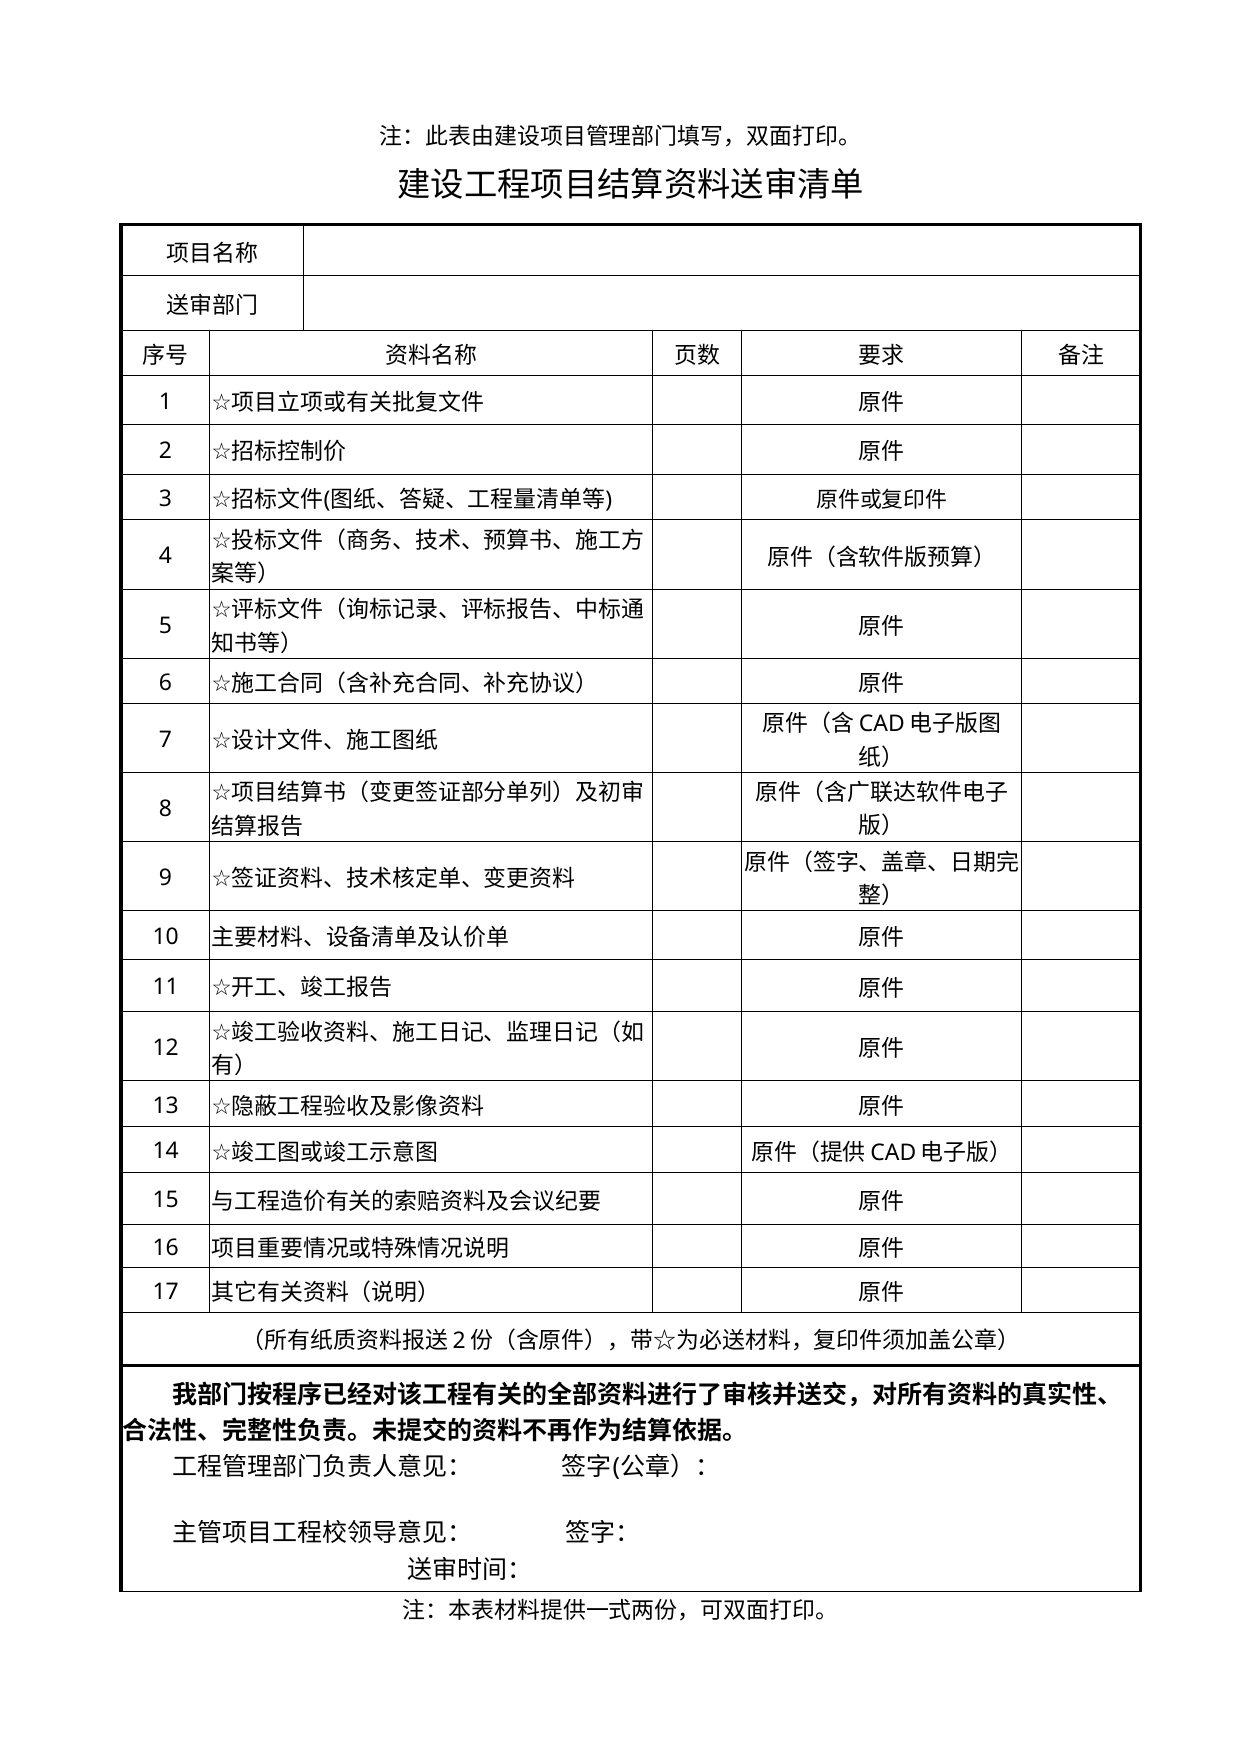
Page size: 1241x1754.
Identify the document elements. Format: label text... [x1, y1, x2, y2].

table_cell 10 [123, 911, 209, 958]
table_cell ☆签证资料、技术核定单、变更资料 [210, 842, 652, 910]
table_cell 原件 [742, 1012, 1021, 1080]
table_cell ☆隐蔽工程验收及影像资料 [210, 1081, 652, 1126]
table_cell [653, 376, 741, 424]
table_cell ☆投标文件（商务、技术、预算书、施工方案等） [210, 520, 652, 588]
table_cell [653, 704, 741, 772]
table_cell 14 [123, 1127, 209, 1172]
table_cell 13 [123, 1081, 209, 1126]
table_cell ☆开工、竣工报告 [210, 960, 652, 1011]
table_cell ☆项目结算书（变更签证部分单列）及初审结算报告 [210, 773, 652, 841]
table_cell 主要材料、设备清单及认价单 [210, 911, 652, 958]
table_cell 原件 [742, 659, 1021, 702]
table_cell [1022, 704, 1139, 772]
table_cell [653, 1012, 741, 1080]
table_cell ☆设计文件、施工图纸 [210, 704, 652, 772]
table_cell [1022, 1225, 1139, 1267]
table_cell ☆竣工验收资料、施工日记、监理日记（如有） [210, 1012, 652, 1080]
table_cell [653, 1268, 741, 1312]
table_cell 原件 [742, 1173, 1021, 1224]
table_cell [1022, 376, 1139, 424]
table_cell 备注 [1022, 331, 1139, 375]
table_cell 16 [123, 1225, 209, 1267]
table_cell 项目名称 [123, 226, 303, 275]
table_cell 原件 [742, 590, 1021, 658]
table_cell [1022, 1268, 1139, 1312]
text 注：此表由建设项目管理部门填写，双面打印。 [130, 118, 1110, 151]
table_cell [1022, 520, 1139, 588]
table_cell [653, 1225, 741, 1267]
table_cell 6 [123, 659, 209, 702]
table_cell 8 [123, 773, 209, 841]
table_cell 原件或复印件 [742, 475, 1021, 519]
text 注：本表材料提供一式两份，可双面打印。 [130, 1592, 1110, 1626]
table_cell [1022, 911, 1139, 958]
table_cell [1022, 960, 1139, 1011]
table_cell ☆项目立项或有关批复文件 [210, 376, 652, 424]
table_cell [1022, 773, 1139, 841]
table_cell 1 [123, 376, 209, 424]
table_cell [653, 911, 741, 958]
table_cell [1022, 1081, 1139, 1126]
table_cell 原件 [742, 911, 1021, 958]
table_cell [653, 1173, 741, 1224]
table_cell ☆施工合同（含补充合同、补充协议） [210, 659, 652, 702]
table_cell ☆评标文件（询标记录、评标报告、中标通知书等） [210, 590, 652, 658]
table_cell 原件 [742, 1268, 1021, 1312]
table_cell 原件（签字、盖章、日期完整） [742, 842, 1021, 910]
table_cell 要求 [742, 331, 1021, 375]
table_cell 项目重要情况或特殊情况说明 [210, 1225, 652, 1267]
table_cell [653, 960, 741, 1011]
table_cell [653, 773, 741, 841]
table_cell 12 [123, 1012, 209, 1080]
table_cell [653, 1081, 741, 1126]
table_cell 与工程造价有关的索赔资料及会议纪要 [210, 1173, 652, 1224]
table_cell [1022, 659, 1139, 702]
table_header 建设工程项目结算资料送审清单 [121, 153, 1140, 223]
table_cell [1022, 842, 1139, 910]
table_cell [1022, 1127, 1139, 1172]
table_cell [653, 590, 741, 658]
table_cell 3 [123, 475, 209, 519]
table_cell 送审部门 [123, 276, 303, 329]
table_cell [653, 842, 741, 910]
table_cell [1022, 475, 1139, 519]
table_cell [653, 520, 741, 588]
table_cell 原件 [742, 1225, 1021, 1267]
table_cell 原件 [742, 960, 1021, 1011]
table_cell 原件（含CAD电子版图纸） [742, 704, 1021, 772]
table_cell 序号 [123, 331, 209, 375]
table_cell 11 [123, 960, 209, 1011]
table_cell 5 [123, 590, 209, 658]
table_cell ☆竣工图或竣工示意图 [210, 1127, 652, 1172]
table_cell [1022, 590, 1139, 658]
table_cell 9 [123, 842, 209, 910]
table_cell （所有纸质资料报送2份（含原件），带☆为必送材料，复印件须加盖公章） [123, 1313, 1139, 1364]
table_cell 页数 [653, 331, 741, 375]
table_cell 其它有关资料（说明） [210, 1268, 652, 1312]
table_cell 原件（含软件版预算） [742, 520, 1021, 588]
table_cell 原件 [742, 425, 1021, 473]
table_cell [1022, 425, 1139, 473]
table_cell ☆招标控制价 [210, 425, 652, 473]
table_cell 15 [123, 1173, 209, 1224]
table_cell [304, 276, 1139, 329]
table_cell [653, 475, 741, 519]
table_cell 原件（提供CAD电子版） [742, 1127, 1021, 1172]
table_cell [1022, 1173, 1139, 1224]
table_cell [653, 1127, 741, 1172]
table_cell 原件 [742, 376, 1021, 424]
table_cell 2 [123, 425, 209, 473]
table_cell 资料名称 [210, 331, 652, 375]
table_cell 4 [123, 520, 209, 588]
table_cell [653, 659, 741, 702]
table_cell 原件（含广联达软件电子版） [742, 773, 1021, 841]
table_cell ☆招标文件(图纸、答疑、工程量清单等) [210, 475, 652, 519]
table_cell 17 [123, 1268, 209, 1312]
table_cell 原件 [742, 1081, 1021, 1126]
table_cell 7 [123, 704, 209, 772]
table_cell [1022, 1012, 1139, 1080]
table_cell [304, 226, 1139, 275]
table_cell [653, 425, 741, 473]
table_cell 我部门按程序已经对该工程有关的全部资料进行了审核并送交，对所有资料的真实性、合法性、完整性负责。未提交的资料不再作为结算依据。 工程管理部门负责人意见： 签字(公章）： 主管项目工程校领导意见： 签字： 送审时间： [123, 1367, 1139, 1591]
